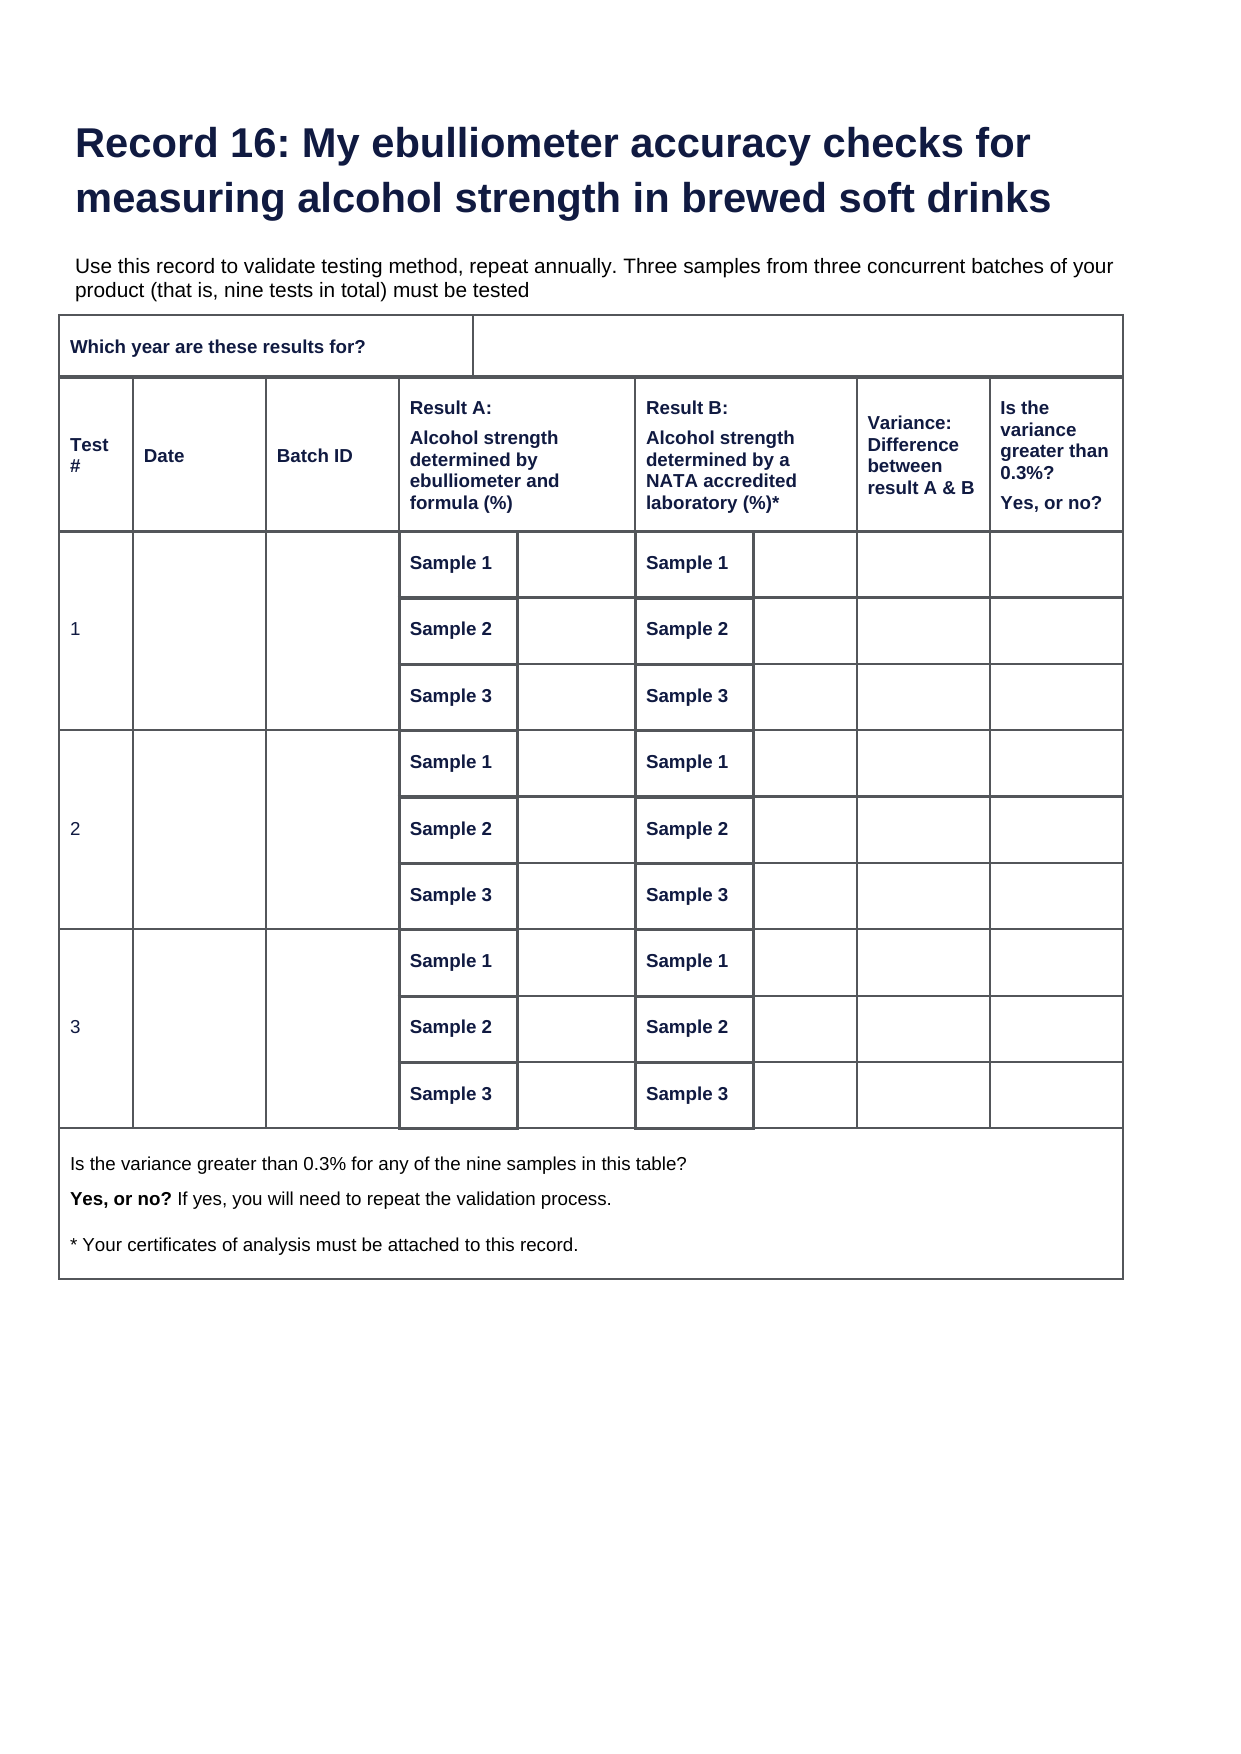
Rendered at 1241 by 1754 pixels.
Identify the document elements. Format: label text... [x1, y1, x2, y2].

table_cell [519, 930, 634, 994]
table_cell Sample 2 [637, 799, 752, 862]
table_cell [991, 798, 1122, 862]
text Use this record to validate testing method, repeat annually. Three samples from three concurrent batches of your product (that is, nine tests in total) must be tested [75, 253, 1165, 301]
table_cell Sample 2 [401, 998, 516, 1061]
table_cell 3 [60, 930, 132, 1127]
table_cell [755, 930, 856, 994]
subtitle Record 16: My ebulliometer accuracy checks for measuring alcohol strength in brewed soft drinks [75, 118, 1165, 221]
table_cell [519, 798, 634, 862]
table_cell [134, 930, 265, 1127]
table_cell 1 [60, 533, 132, 729]
table_cell [519, 864, 634, 928]
table_cell [858, 599, 989, 663]
table_cell Date [134, 379, 265, 530]
table_cell Sample 3 [637, 666, 752, 729]
table_cell Sample 2 [401, 600, 516, 663]
table_cell [991, 864, 1122, 928]
table_cell Sample 1 [637, 533, 752, 596]
table_cell Sample 2 [637, 600, 752, 663]
table_cell [755, 1063, 856, 1127]
table_cell [991, 665, 1122, 729]
table_cell Batch ID [267, 379, 398, 530]
table_cell Sample 3 [401, 1064, 516, 1127]
table_cell 2 [60, 731, 132, 928]
table_cell Sample 3 [401, 666, 516, 729]
table_cell [991, 1063, 1122, 1127]
table_cell [267, 533, 398, 729]
table_cell [519, 665, 634, 729]
table_cell [134, 731, 265, 928]
table_cell [755, 731, 856, 795]
table_cell Sample 1 [401, 533, 516, 596]
table_cell [755, 599, 856, 663]
table_cell [858, 665, 989, 729]
table_cell [519, 533, 634, 596]
table_cell [519, 731, 634, 795]
table_cell Sample 2 [401, 799, 516, 862]
table_cell [519, 1063, 634, 1127]
table_cell [991, 930, 1122, 994]
table_cell Variance: Difference between result A & B [858, 379, 989, 530]
table_cell [991, 997, 1122, 1061]
table_cell [267, 930, 398, 1127]
table_cell [267, 731, 398, 928]
table_cell Sample 1 [637, 931, 752, 994]
table_cell Sample 3 [401, 865, 516, 928]
table_cell [991, 731, 1122, 795]
table_cell [858, 731, 989, 795]
table_cell [858, 930, 989, 994]
table_cell Sample 3 [637, 865, 752, 928]
table_cell Sample 3 [637, 1064, 752, 1127]
table_cell Test # [60, 379, 132, 530]
table_cell [755, 997, 856, 1061]
table_cell [755, 533, 856, 596]
table_cell [858, 533, 989, 596]
table_cell [755, 798, 856, 862]
table_cell [755, 665, 856, 729]
table_cell [858, 1063, 989, 1127]
table_cell [858, 798, 989, 862]
table_cell [755, 864, 856, 928]
table_cell Sample 1 [401, 931, 516, 994]
table_cell Sample 1 [637, 732, 752, 795]
table_header Which year are these results for? [60, 316, 472, 375]
table_cell [991, 533, 1122, 596]
table_cell Result A: Alcohol strength determined by ebulliometer and formula (%) [400, 379, 634, 530]
table_cell [519, 997, 634, 1061]
table_cell Sample 2 [637, 998, 752, 1061]
table_cell Is the variance greater than 0.3% for any of the nine samples in this table? Yes, or no? If yes, you will need to repeat the validation process. * Your certificates of analysis must be attached to this record. [60, 1129, 1122, 1278]
table_cell Result B: Alcohol strength determined by a NATA accredited laboratory (%)* [636, 379, 856, 530]
table_cell [858, 864, 989, 928]
table_cell [519, 599, 634, 663]
table_cell [134, 533, 265, 729]
table_cell [991, 599, 1122, 663]
table_cell [858, 997, 989, 1061]
table_header [474, 316, 1122, 375]
table_cell Is the variance greater than 0.3%? Yes, or no? [991, 379, 1122, 530]
table_cell Sample 1 [401, 732, 516, 795]
